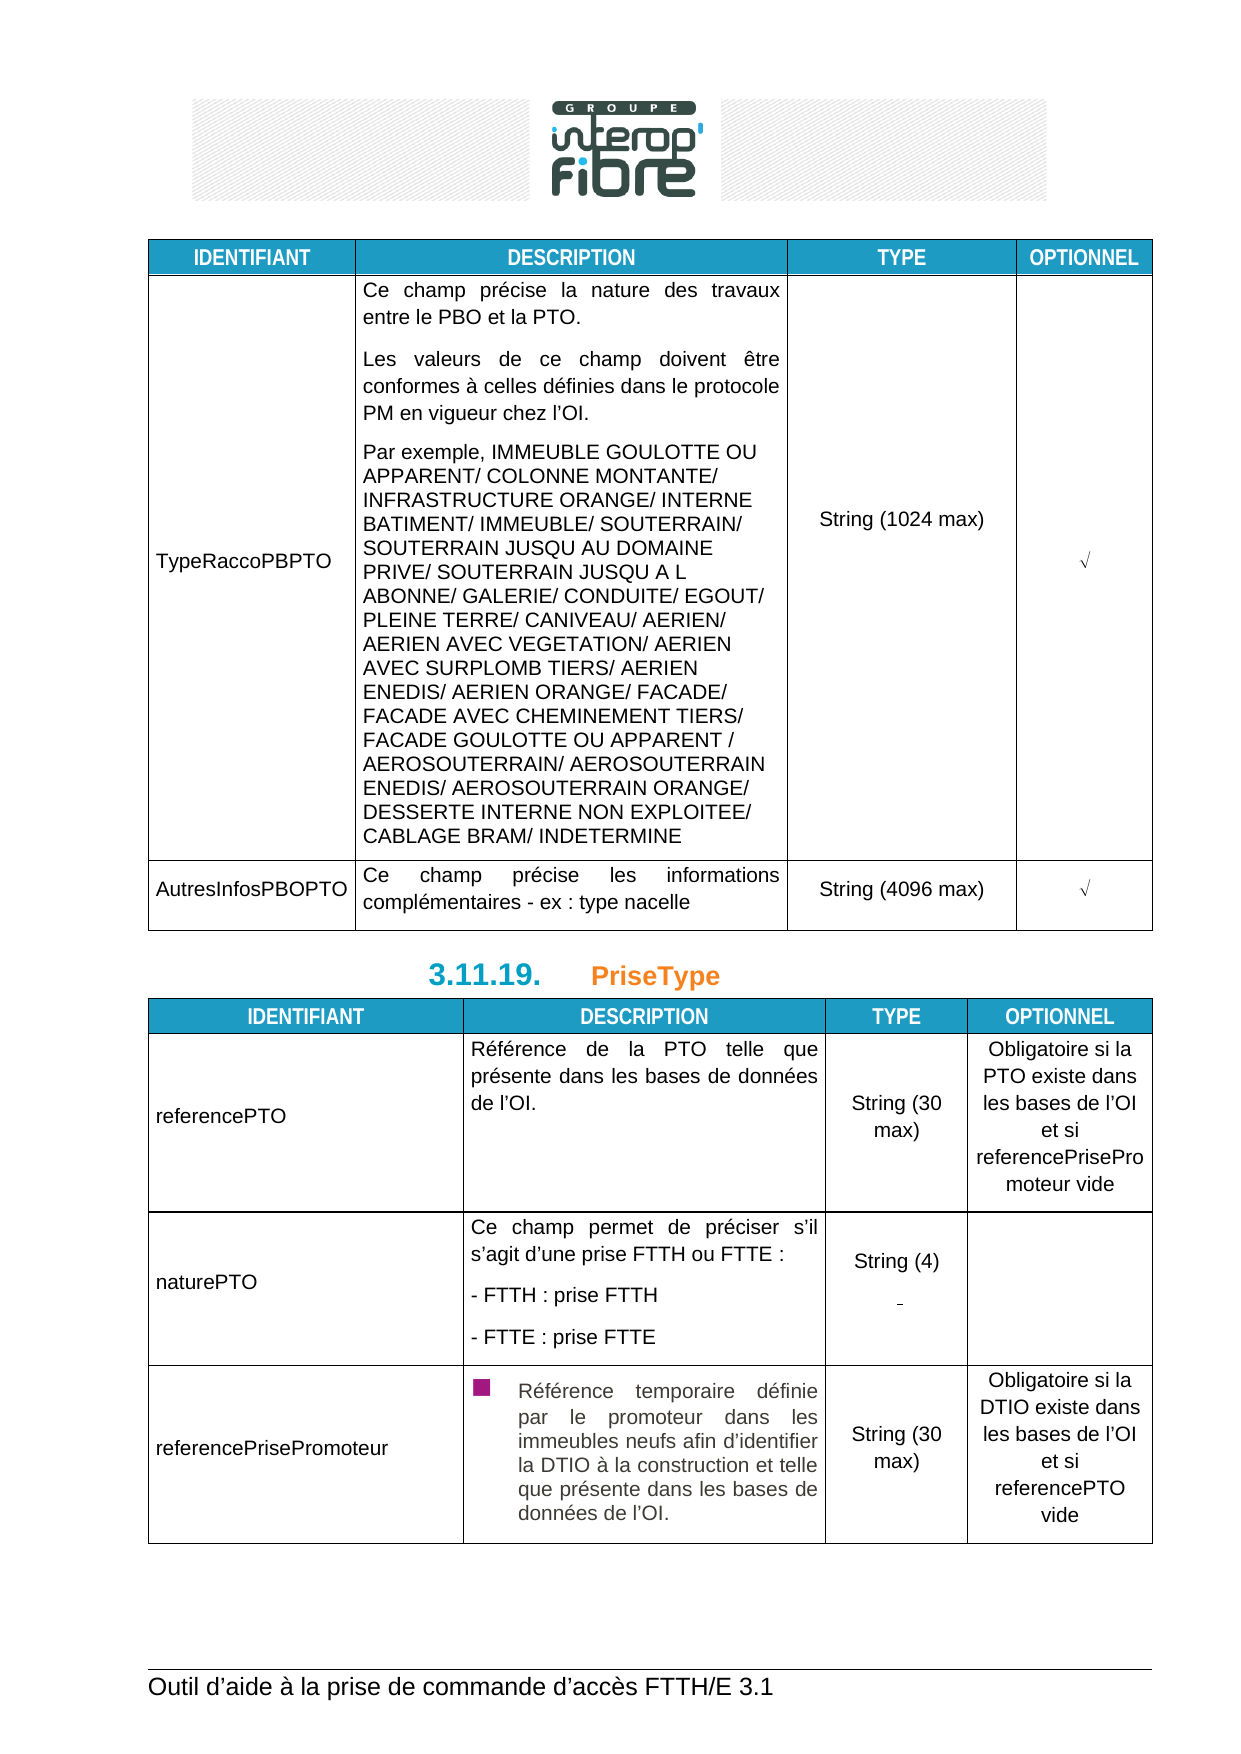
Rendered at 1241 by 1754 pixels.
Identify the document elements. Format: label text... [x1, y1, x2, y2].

picture [147, 59, 1091, 239]
table_header OPTIONNEL [1017, 240, 1152, 274]
table_cell Référence temporaire définie par le promoteur dans les immeubles neufs afin d’identifier la DTIO à la construction et telle que présente dans les bases de données de l’OI. [464, 1366, 825, 1543]
table_cell [968, 1213, 1152, 1364]
table_cell naturePTO [149, 1213, 463, 1364]
table_header DESCRIPTION [464, 999, 825, 1033]
table_cell String (1024 max) [788, 276, 1016, 860]
table_cell Référence de la PTO telle que présente dans les bases de données de l’OI. [464, 1034, 825, 1211]
table_cell Ce champ permet de préciser s’il s’agit d’une prise FTTH ou FTTE : - FTTH : prise FTTH - FTTE : prise FTTE [464, 1213, 825, 1364]
table_cell AutresInfosPBOPTO [149, 861, 355, 930]
table_cell String (30 max) [826, 1034, 967, 1211]
table_header IDENTIFIANT [149, 999, 463, 1033]
table_cell Ce champ précise la nature des travaux entre le PBO et la PTO. Les valeurs de ce champ doivent être conformes à celles définies dans le protocole PM en vigueur chez l’OI. Par exemple, IMMEUBLE GOULOTTE OU APPARENT/ COLONNE MONTANTE/ INFRASTRUCTURE ORANGE/ INTERNE BATIMENT/ IMMEUBLE/ SOUTERRAIN/ SOUTERRAIN JUSQU AU DOMAINE PRIVE/ SOUTERRAIN JUSQU A L ABONNE/ GALERIE/ CONDUITE/ EGOUT/ PLEINE TERRE/ CANIVEAU/ AERIEN/ AERIEN AVEC VEGETATION/ AERIEN AVEC SURPLOMB TIERS/ AERIEN ENEDIS/ AERIEN ORANGE/ FACADE/ FACADE AVEC CHEMINEMENT TIERS/ FACADE GOULOTTE OU APPARENT / AEROSOUTERRAIN/ AEROSOUTERRAIN ENEDIS/ AEROSOUTERRAIN ORANGE/ DESSERTE INTERNE NON EXPLOITEE/ CABLAGE BRAM/ INDETERMINE [356, 276, 787, 860]
table_cell String (4) [826, 1213, 967, 1364]
table_cell TypeRaccoPBPTO [149, 276, 355, 860]
table_cell referencePrisePromoteur [149, 1366, 463, 1543]
table_cell Obligatoire si la PTO existe dans les bases de l’OI et si referencePrisePromoteur vide [968, 1034, 1152, 1211]
table_cell [1017, 861, 1152, 930]
table_cell String (30 max) [826, 1366, 967, 1543]
table_header TYPE [826, 999, 967, 1033]
table_cell Ce champ précise les informations complémentaires - ex : type nacelle [356, 861, 787, 930]
table_header IDENTIFIANT [149, 240, 355, 274]
table_cell referencePTO [149, 1034, 463, 1211]
table_header TYPE [788, 240, 1016, 274]
table_header DESCRIPTION [356, 240, 787, 274]
table_cell String (4096 max) [788, 861, 1016, 930]
table_cell [1017, 276, 1152, 860]
table_header OPTIONNEL [968, 999, 1152, 1033]
table_cell Obligatoire si la DTIO existe dans les bases de l’OI et si referencePTO vide [968, 1366, 1152, 1543]
subtitle PriseType [399, 956, 1152, 992]
